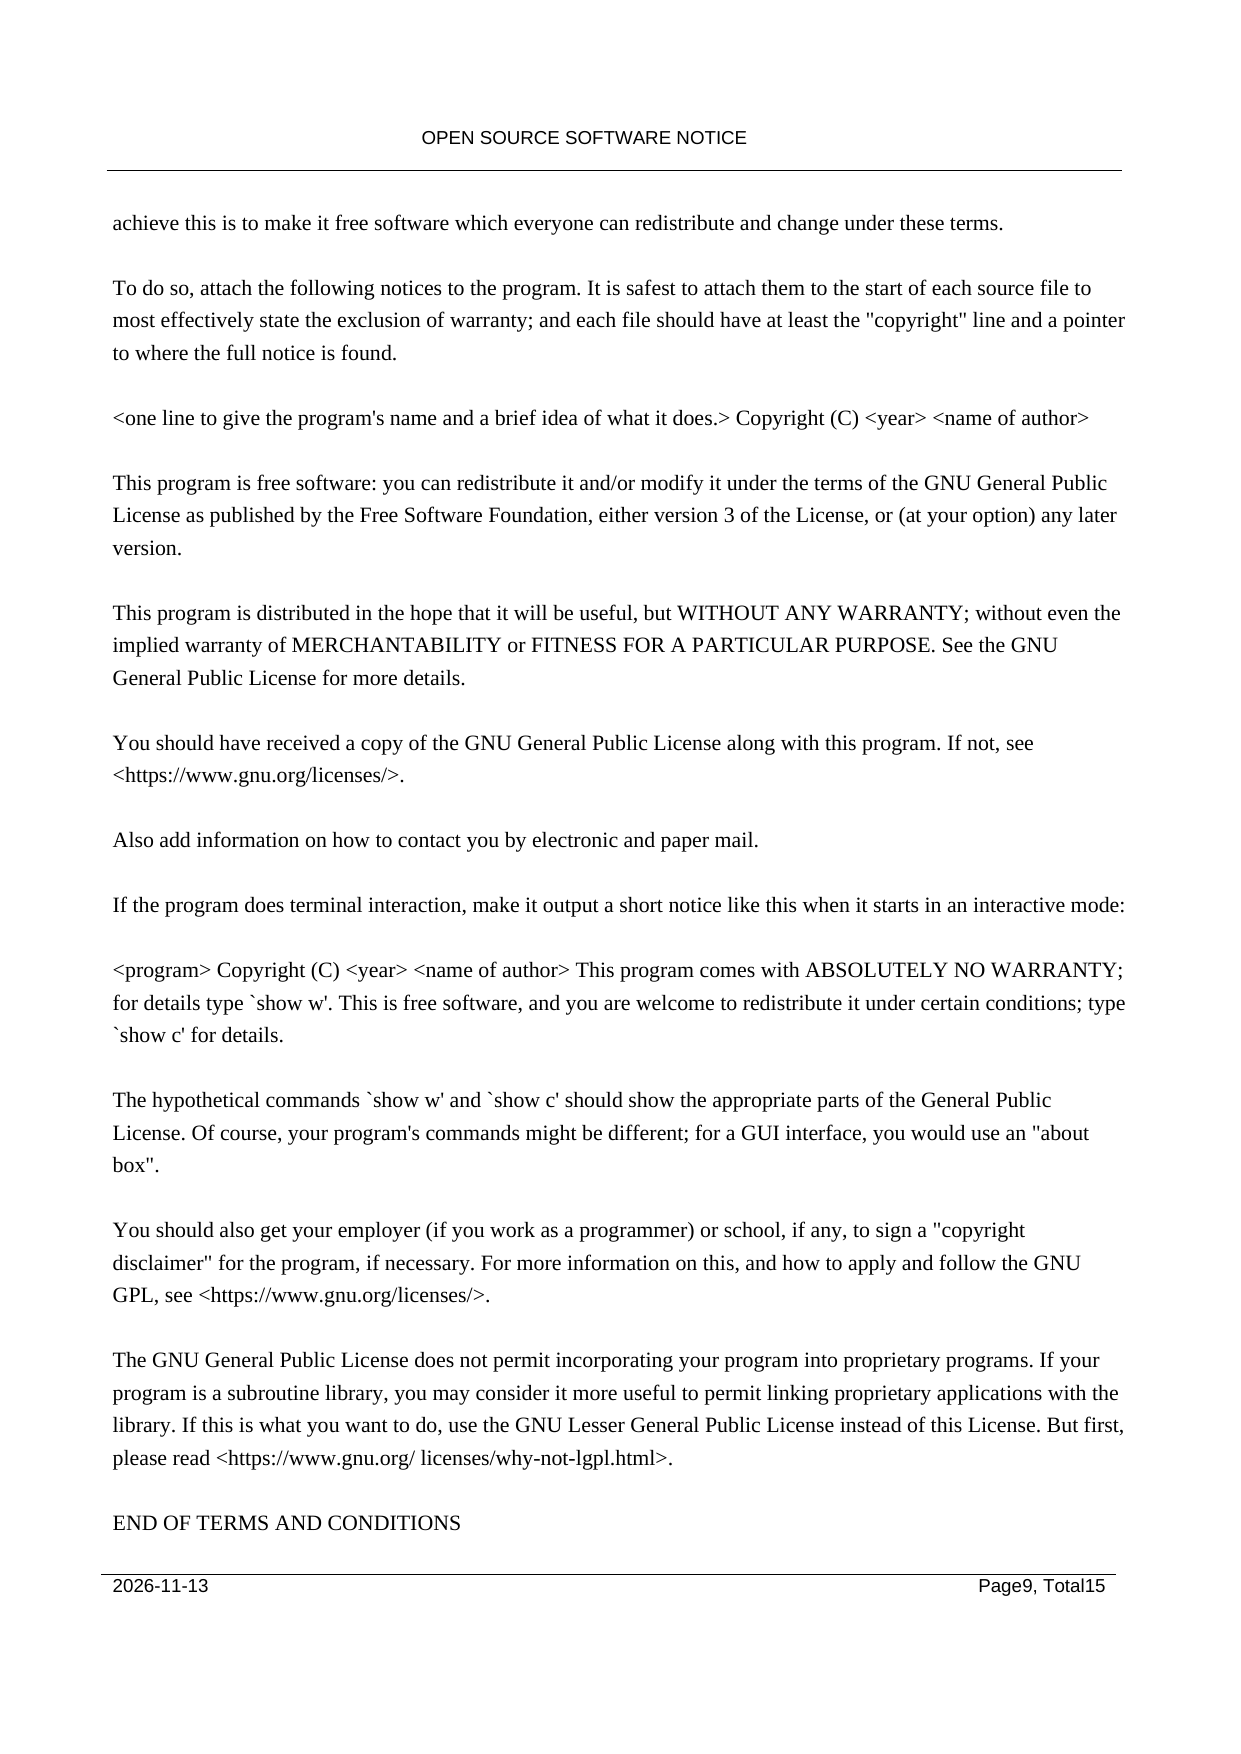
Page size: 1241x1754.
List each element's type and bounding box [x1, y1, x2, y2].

text [112, 206, 1128, 1539]
